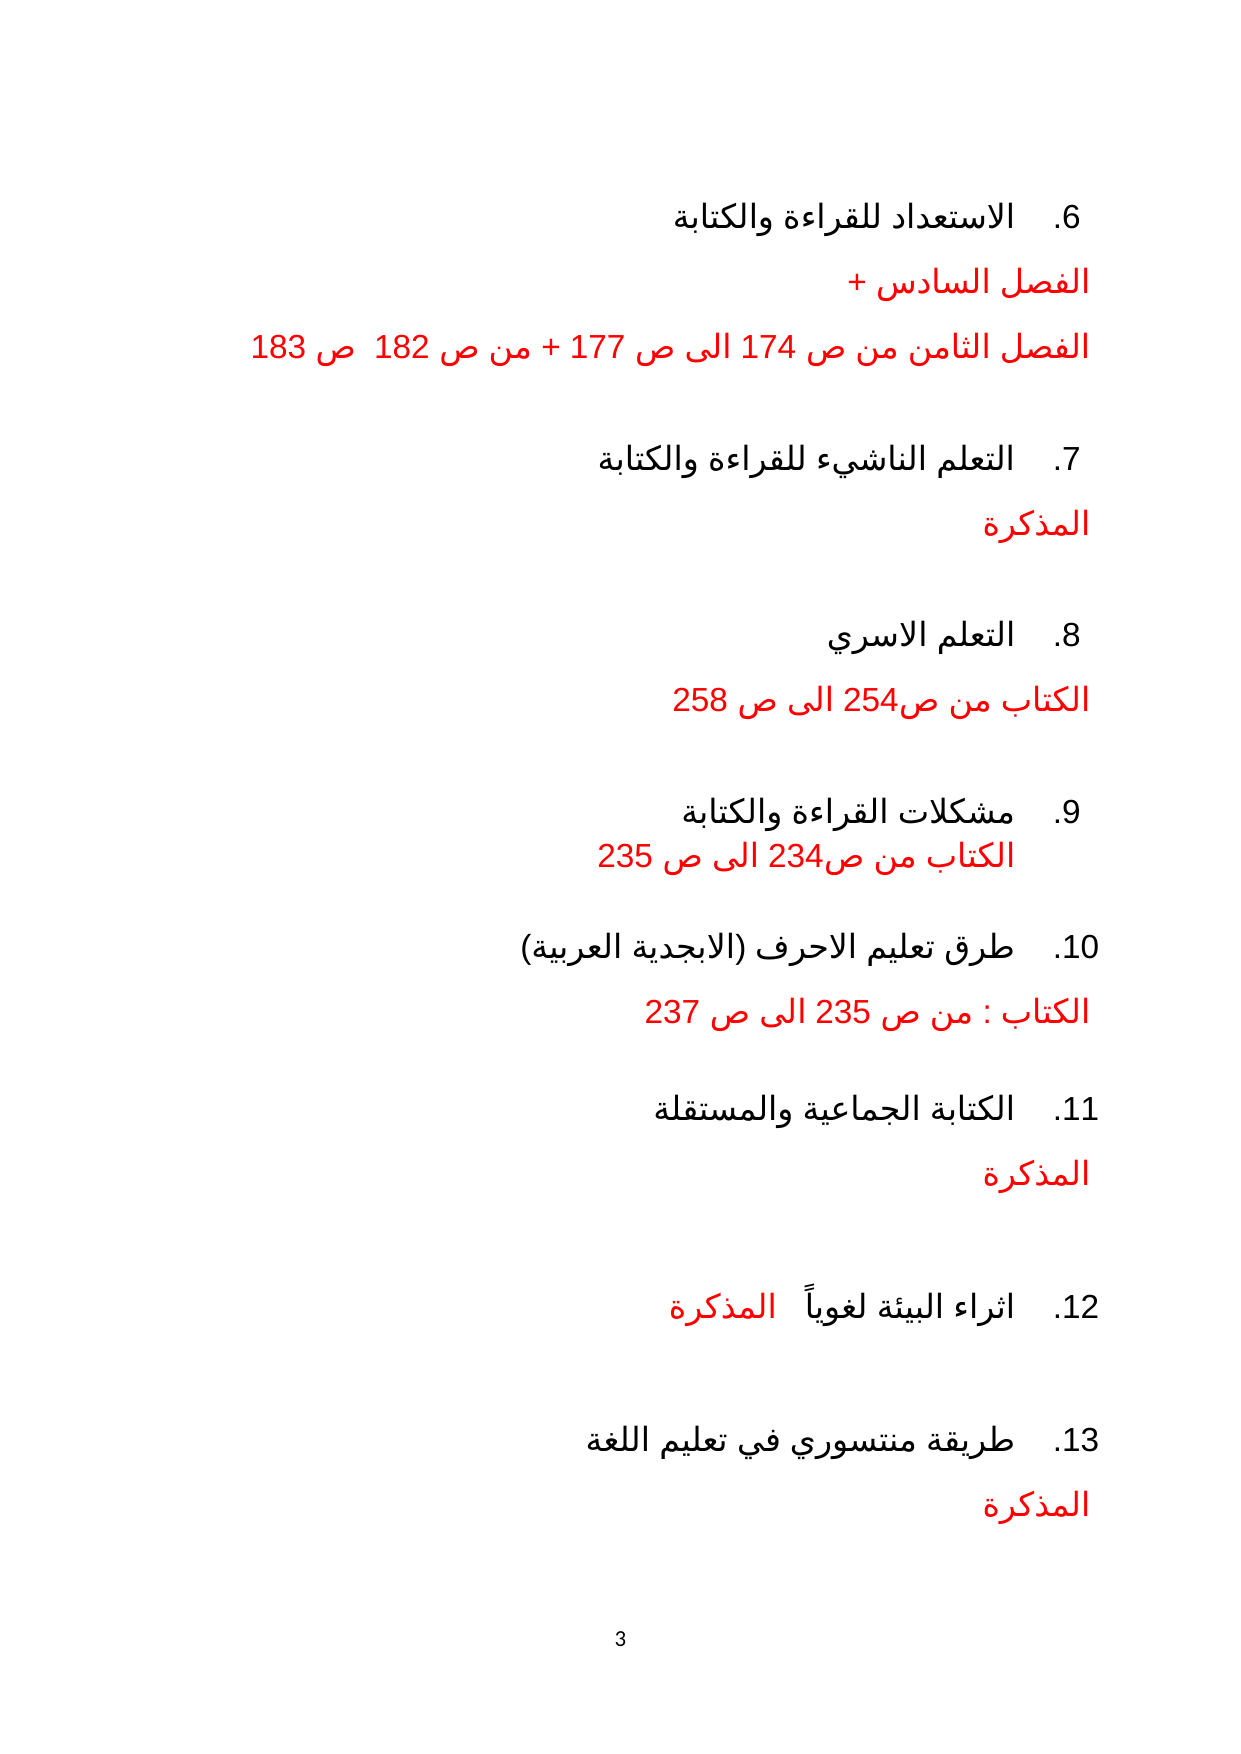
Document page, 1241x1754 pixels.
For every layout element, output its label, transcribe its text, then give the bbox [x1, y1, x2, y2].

list اثراء البيئة لغوياً المذكرة [150, 1287, 1053, 1325]
list مشكلات القراءة والكتابة [150, 792, 1053, 831]
text الكتاب من ص254 الى ص 258 [150, 680, 1090, 719]
text المذكرة [150, 1154, 1090, 1193]
list الكتابة الجماعية والمستقلة [150, 1089, 1053, 1128]
list الاستعداد للقراءة والكتابة [150, 197, 1053, 235]
text المذكرة [150, 503, 1090, 542]
list طريقة منتسوري في تعليم اللغة [150, 1419, 1053, 1458]
list طرق تعليم الاحرف (الابجدية العربية) [150, 927, 1053, 966]
text الكتاب : من ص 235 الى ص 237 [150, 992, 1090, 1031]
text الفصل الثامن من ص 174 الى ص 177 + من ص 182 ص 183 [150, 327, 1090, 365]
text المذكرة [150, 1484, 1090, 1523]
list التعلم الاسري [150, 615, 1053, 654]
text الفصل السادس + [150, 262, 1090, 300]
list التعلم الناشيء للقراءة والكتابة [150, 438, 1053, 477]
list الكتاب من ص234 الى ص 235 [150, 836, 1015, 875]
